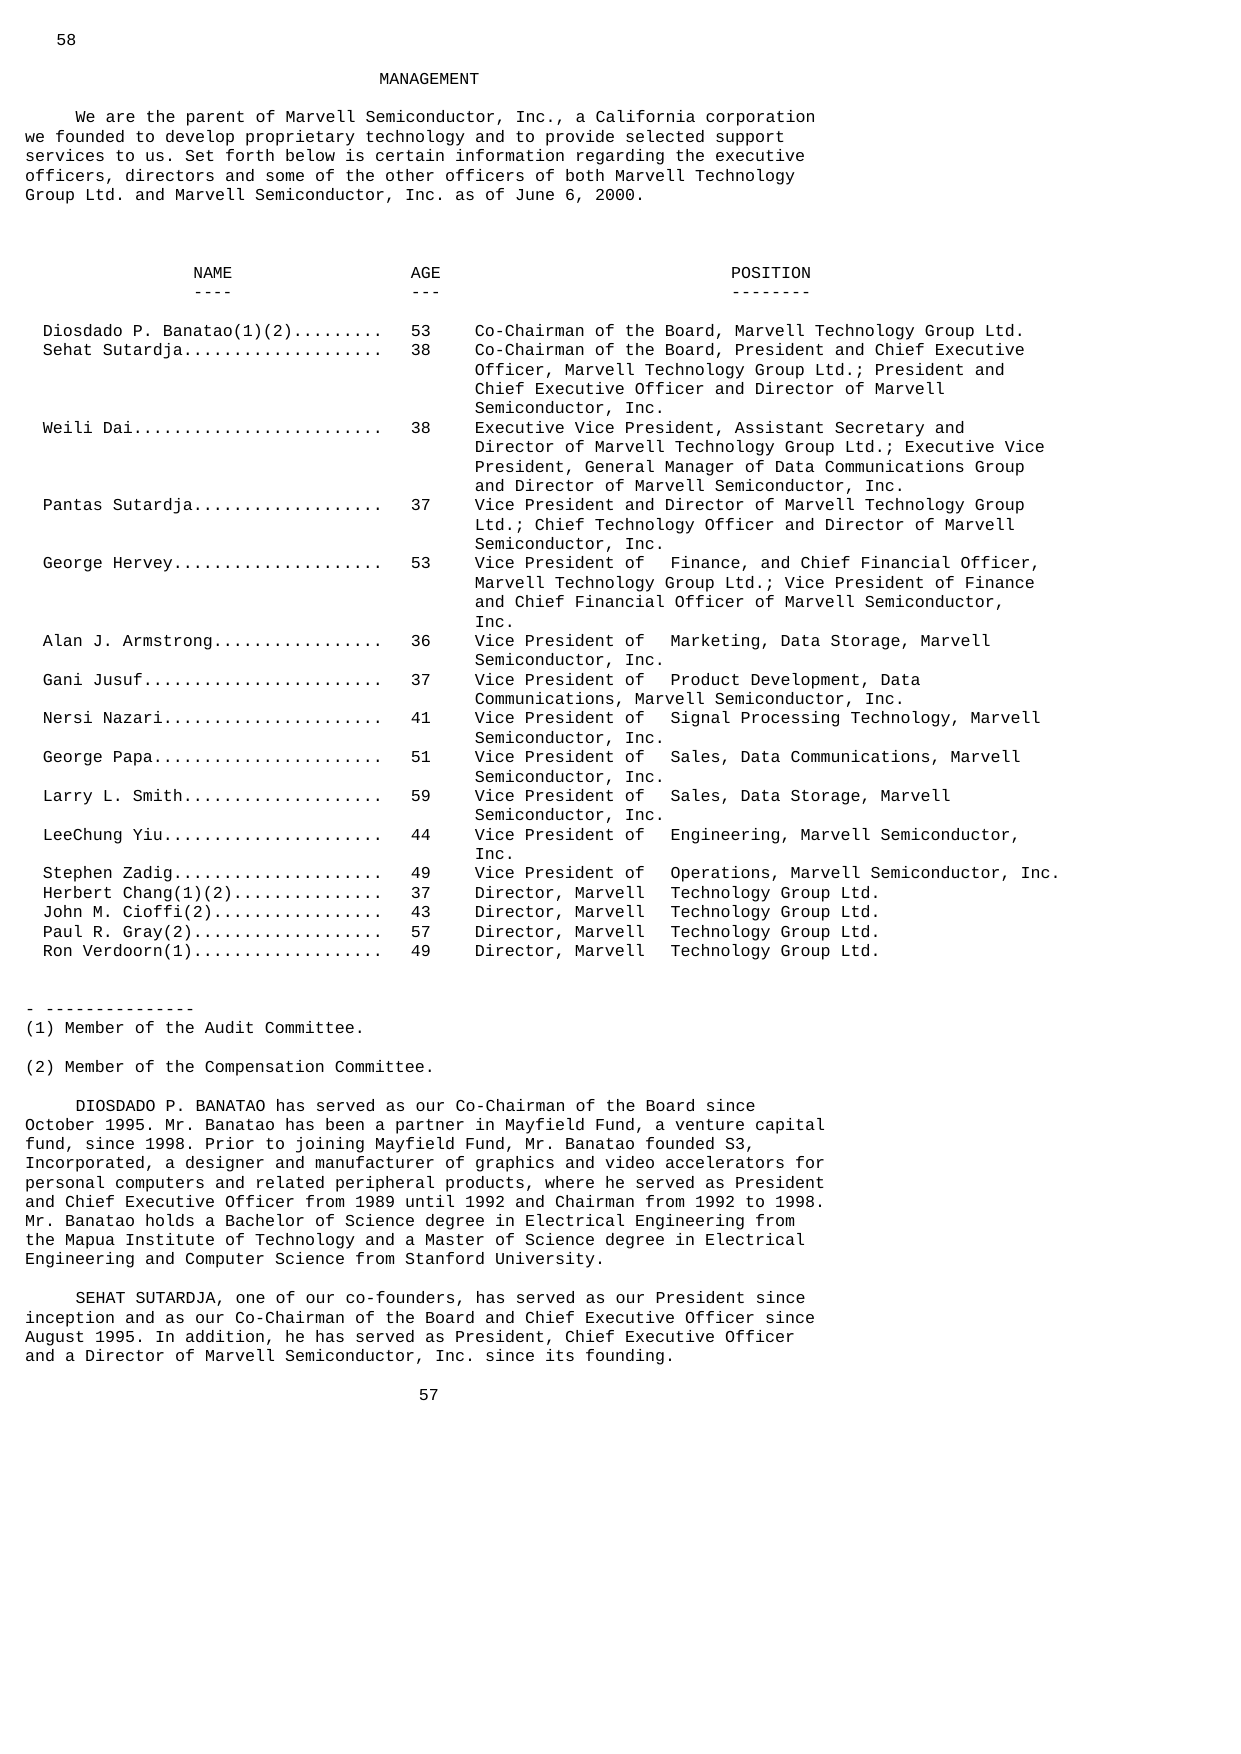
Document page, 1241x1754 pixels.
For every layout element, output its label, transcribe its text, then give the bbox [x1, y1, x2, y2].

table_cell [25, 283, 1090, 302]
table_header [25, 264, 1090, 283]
text MANAGEMENT [379, 70, 1090, 89]
list Member of the Audit Committee. [25, 1020, 1090, 1039]
text 58 [56, 32, 1090, 50]
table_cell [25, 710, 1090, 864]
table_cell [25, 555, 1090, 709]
text 57 [419, 1387, 1090, 1406]
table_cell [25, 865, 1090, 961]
text DIOSDADO P. BANATAO has served as our Co-Chairman of the Board since October 1995. Mr. Banatao has been a partner in Mayfield Fund, a venture capital fund, since 1998. Prior to joining Mayfield Fund, Mr. Banatao founded S3, Incorporated, a designer and manufacturer of graphics and video accelerators for personal computers and related peripheral products, where he served as President and Chief Executive Officer from 1989 until 1992 and Chairman from 1992 to 1998. Mr. Banatao holds a Bachelor of Science degree in Electrical Engineering from the Mapua Institute of Technology and a Master of Science degree in Electrical Engineering and Computer Science from Stanford University. [25, 1097, 834, 1270]
text We are the parent of Marvell Semiconductor, Inc., a California corporation we founded to develop proprietary technology and to provide selected support services to us. Set forth below is certain information regarding the executive officers, directors and some of the other officers of both Marvell Technology Group Ltd. and Marvell Semiconductor, Inc. as of June 6, 2000. [25, 109, 824, 205]
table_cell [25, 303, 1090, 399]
text - --------------- [25, 1001, 1090, 1019]
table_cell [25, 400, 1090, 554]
text SEHAT SUTARDJA, one of our co-founders, has served as our President since inception and as our Co-Chairman of the Board and Chief Executive Officer since August 1995. In addition, he has served as President, Chief Executive Officer and a Director of Marvell Semiconductor, Inc. since its founding. [25, 1290, 824, 1367]
list Member of the Compensation Committee. [25, 1059, 1090, 1078]
